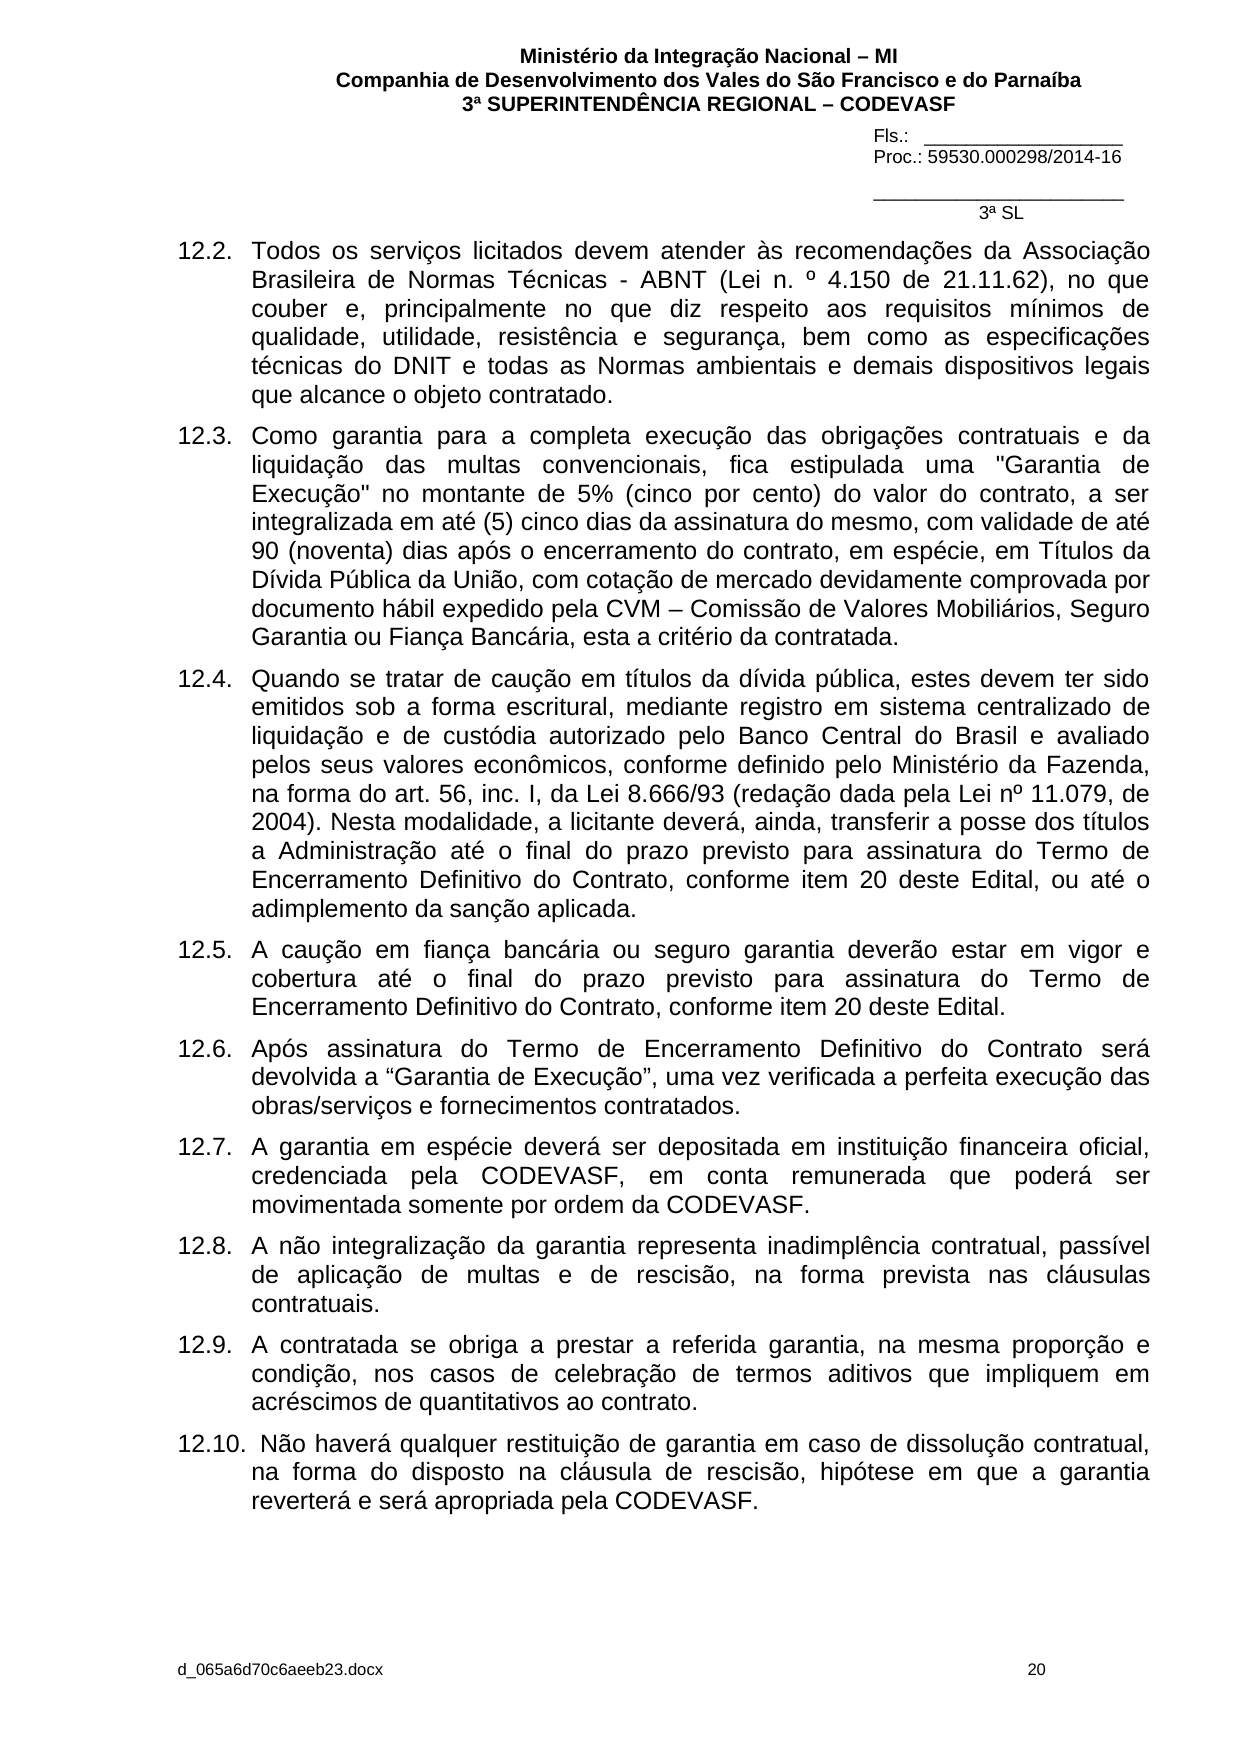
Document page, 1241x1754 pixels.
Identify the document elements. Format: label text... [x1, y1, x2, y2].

text A contratada se obriga a prestar a referida garantia, na mesma proporção e condição, nos casos de celebração de termos aditivos que impliquem em acréscimos de quantitativos ao contrato. [177, 1330, 1152, 1416]
text A garantia em espécie deverá ser depositada em instituição financeira oficial, credenciada pela CODEVASF, em conta remunerada que poderá ser movimentada somente por ordem da CODEVASF. [177, 1132, 1152, 1218]
text Quando se tratar de caução em títulos da dívida pública, estes devem ter sido emitidos sob a forma escritural, mediante registro em sistema centralizado de liquidação e de custódia autorizado pelo Banco Central do Brasil e avaliado pelos seus valores econômicos, conforme definido pelo Ministério da Fazenda, na forma do art. 56, inc. I, da Lei 8.666/93 (redação dada pela Lei nº 11.079, de 2004). Nesta modalidade, a licitante deverá, ainda, transferir a posse dos títulos a Administração até o final do prazo previsto para assinatura do Termo de Encerramento Definitivo do Contrato, conforme item 20 deste Edital, ou até o adimplemento da sanção aplicada. [177, 663, 1152, 922]
text A caução em fiança bancária ou seguro garantia deverão estar em vigor e cobertura até o final do prazo previsto para assinatura do Termo de Encerramento Definitivo do Contrato, conforme item 20 deste Edital. [177, 935, 1152, 1021]
text Não haverá qualquer restituição de garantia em caso de dissolução contratual, na forma do disposto na cláusula de rescisão, hipótese em que a garantia reverterá e será apropriada pela CODEVASF. [177, 1428, 1152, 1515]
text A não integralização da garantia representa inadimplência contratual, passível de aplicação de multas e de rescisão, na forma prevista nas cláusulas contratuais. [177, 1231, 1152, 1317]
text Após assinatura do Termo de Encerramento Definitivo do Contrato será devolvida a “Garantia de Execução”, uma vez verificada a perfeita execução das obras/serviços e fornecimentos contratados. [177, 1033, 1152, 1120]
text Como garantia para a completa execução das obrigações contratuais e da liquidação das multas convencionais, fica estipulada uma "Garantia de Execução" no montante de 5% (cinco por cento) do valor do contrato, a ser integralizada em até (5) cinco dias da assinatura do mesmo, com validade de até 90 (noventa) dias após o encerramento do contrato, em espécie, em Títulos da Dívida Pública da União, com cotação de mercado devidamente comprovada por documento hábil expedido pela CVM – Comissão de Valores Mobiliários, Seguro Garantia ou Fiança Bancária, esta a critério da contratada. [177, 421, 1152, 651]
text Todos os serviços licitados devem atender às recomendações da Associação Brasileira de Normas Técnicas - ABNT (Lei n. º 4.150 de 21.11.62), no que couber e, principalmente no que diz respeito aos requisitos mínimos de qualidade, utilidade, resistência e segurança, bem como as especificações técnicas do DNIT e todas as Normas ambientais e demais dispositivos legais que alcance o objeto contratado. [177, 236, 1152, 408]
